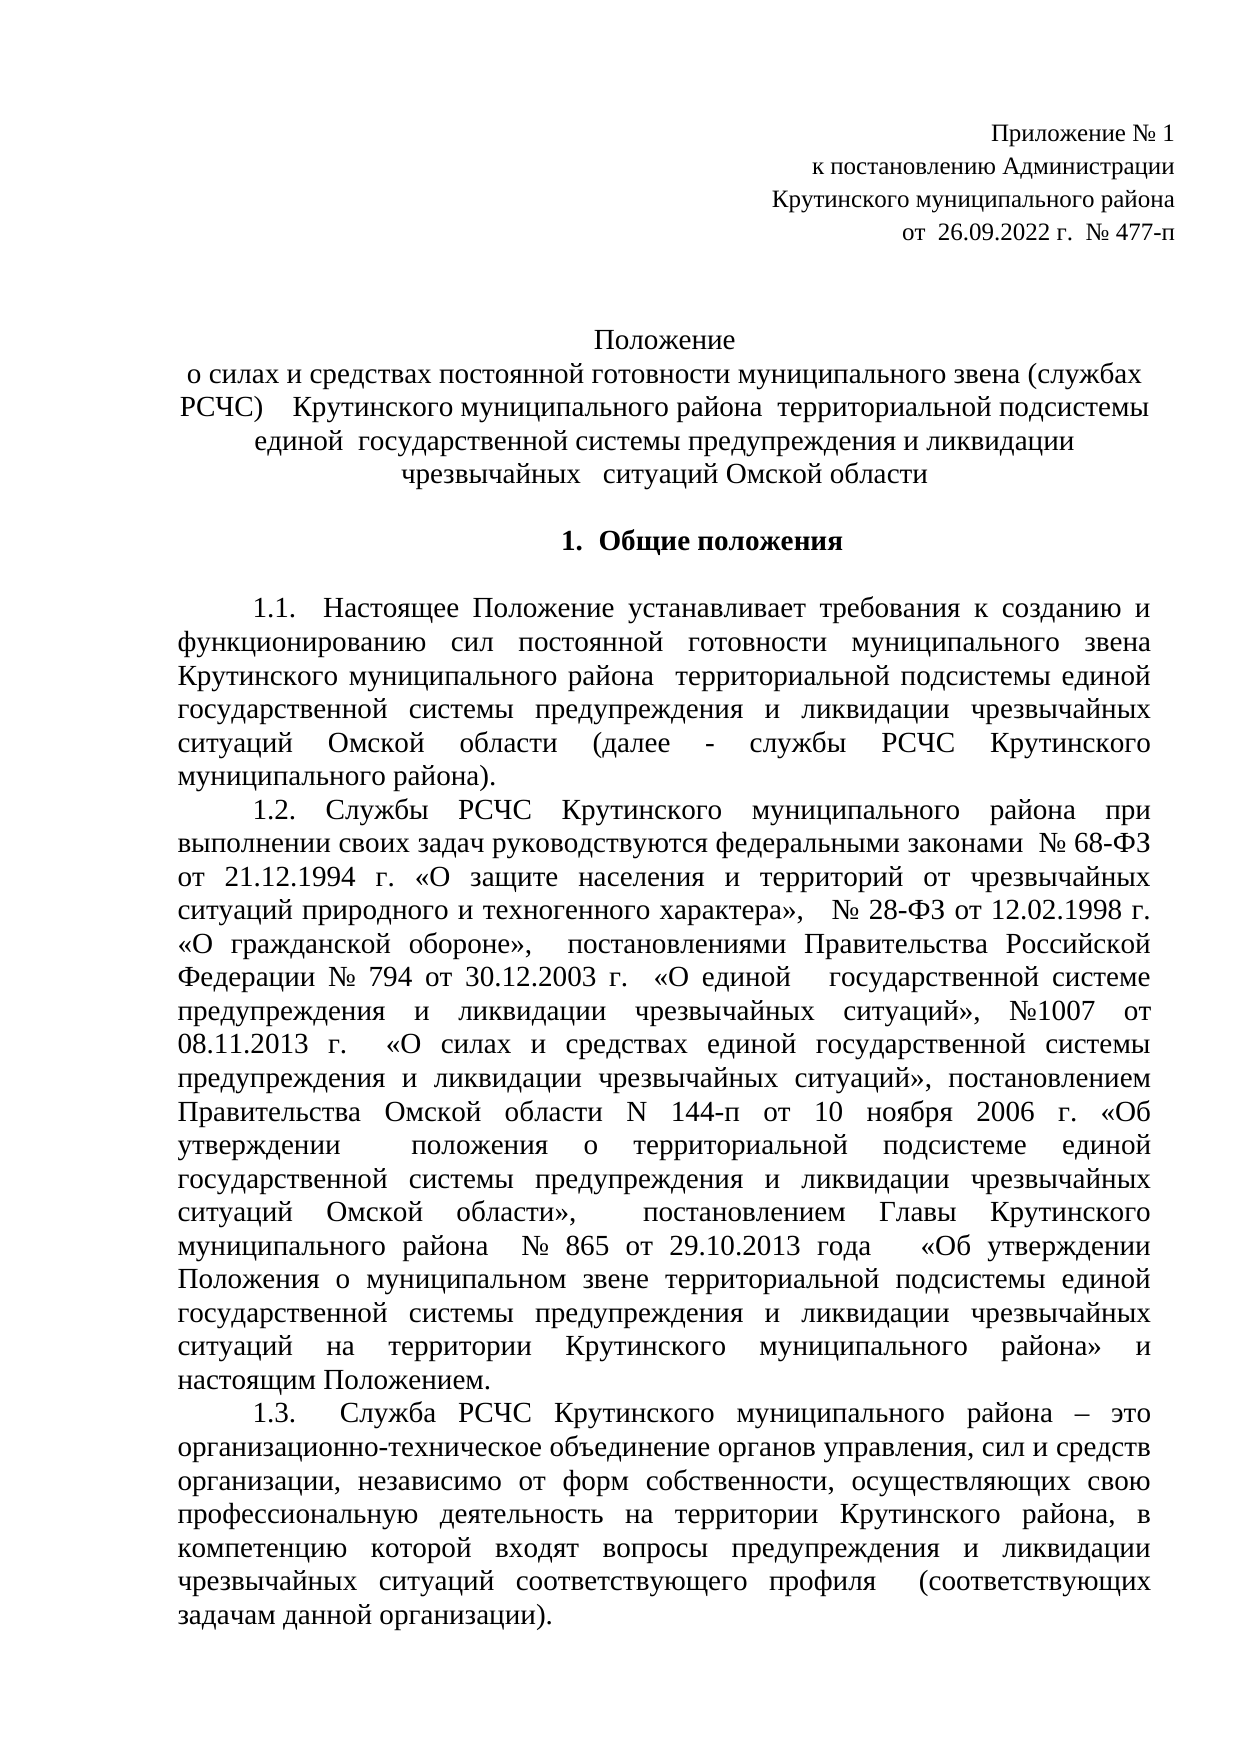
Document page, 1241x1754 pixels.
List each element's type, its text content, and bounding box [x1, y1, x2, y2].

text Крутинского муниципального района [709, 184, 1175, 213]
text от 26.09.2022 г. № 477-п [709, 217, 1175, 246]
text 1.2. Службы РСЧС Крутинского муниципального района при выполнении своих задач руководствуются федеральными законами № 68-ФЗ от 21.12.1994 г. «О защите населения и территорий от чрезвычайных ситуаций природного и техногенного характера», № 28-ФЗ от 12.02.1998 г. «О гражданской обороне», постановлениями Правительства Российской Федерации № 794 от 30.12.2003 г. «О единой государственной системе предупреждения и ликвидации чрезвычайных ситуаций», №1007 от 08.11.2013 г. «О силах и средствах единой государственной системы предупреждения и ликвидации чрезвычайных ситуаций», постановлением Правительства Омской области N 144-п от 10 ноября 2006 г. «Об утверждении положения о территориальной подсистеме единой государственной системы предупреждения и ликвидации чрезвычайных ситуаций Омской области», постановлением Главы Крутинского муниципального района № 865 от 29.10.2013 года «Об утверждении Положения о муниципальном звене территориальной подсистемы единой государственной системы предупреждения и ликвидации чрезвычайных ситуаций на территории Крутинского муниципального района» и настоящим Положением. [177, 792, 1152, 1396]
list Общие положения [252, 523, 1152, 557]
text Приложение № 1 [709, 118, 1175, 147]
text к постановлению Администрации [709, 151, 1175, 180]
text 1.1. Настоящее Положение устанавливает требования к созданию и функционированию сил постоянной готовности муниципального звена Крутинского муниципального района территориальной подсистемы единой государственной системы предупреждения и ликвидации чрезвычайных ситуаций Омской области (далее - службы РСЧС Крутинского муниципального района). [177, 591, 1152, 792]
text 1.3. Служба РСЧС Крутинского муниципального района – это организационно-техническое объединение органов управления, сил и средств организации, независимо от форм собственности, осуществляющих свою профессиональную деятельность на территории Крутинского района, в компетенцию которой входят вопросы предупреждения и ликвидации чрезвычайных ситуаций соответствующего профиля (соответствующих задачам данной организации). [177, 1396, 1152, 1630]
text о силах и средствах постоянной готовности муниципального звена (службах РСЧС) Крутинского муниципального района территориальной подсистемы единой государственной системы предупреждения и ликвидации чрезвычайных ситуаций Омской области [177, 356, 1152, 490]
text Положение [177, 322, 1152, 356]
